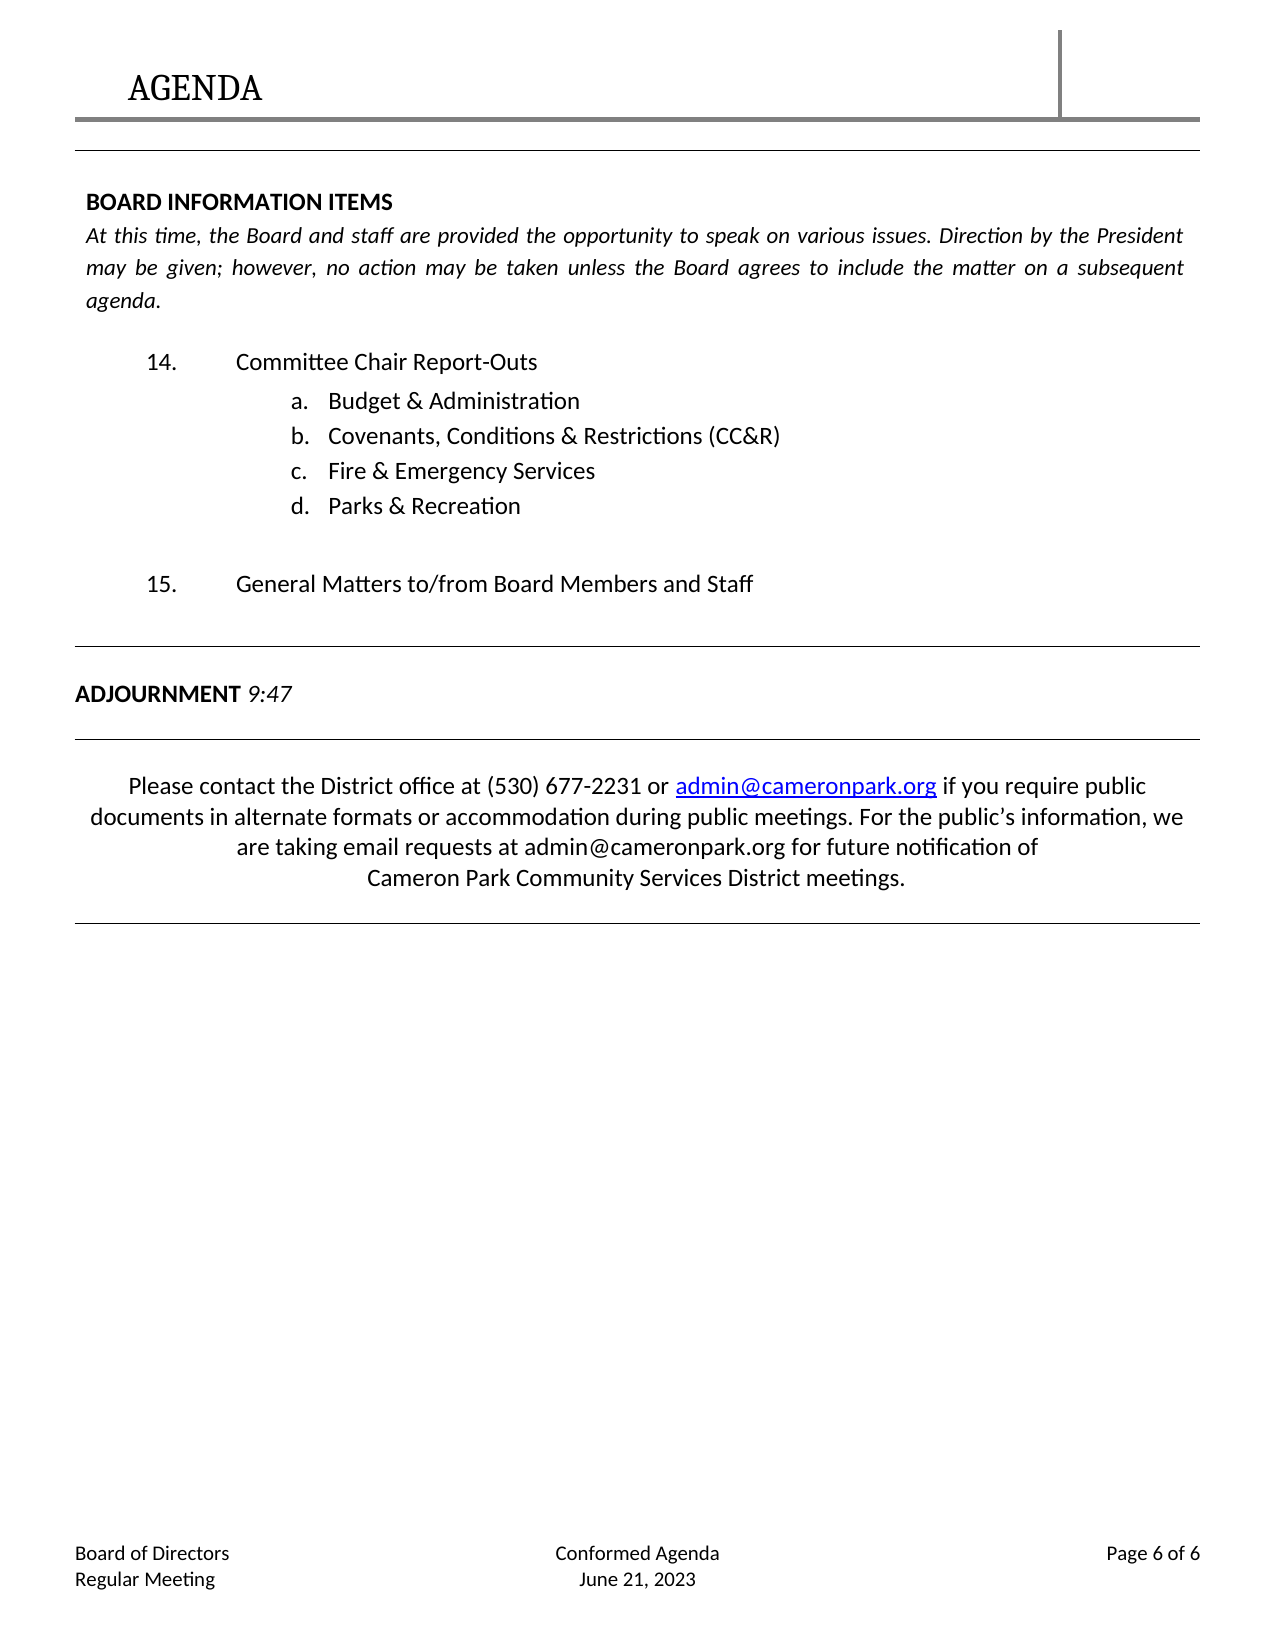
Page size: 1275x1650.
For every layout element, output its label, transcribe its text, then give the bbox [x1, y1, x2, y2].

table_cell BOARD INFORMATION ITEMS At this time, the Board and staff are provided the opportunity to speak on various issues. Direction by the President may be given; however, no action may be taken unless the Board agrees to include the matter on a subsequent agenda. Committee Chair Report-Outs Budget & Administration Covenants, Conditions & Restrictions (CC&R) Fire & Emergency Services Parks & Recreation General Matters to/from Board Members and Staff [75, 151, 1200, 646]
table_header Please contact the District office at (530) 677-2231 or admin@cameronpark.org if you require public documents in alternate formats or accommodation during public meetings. For the public’s information, we are taking email requests at admin@cameronpark.org for future notification of Cameron Park Community Services District meetings. [75, 740, 1200, 923]
text ADJOURNMENT 9:47 [75, 678, 1200, 708]
